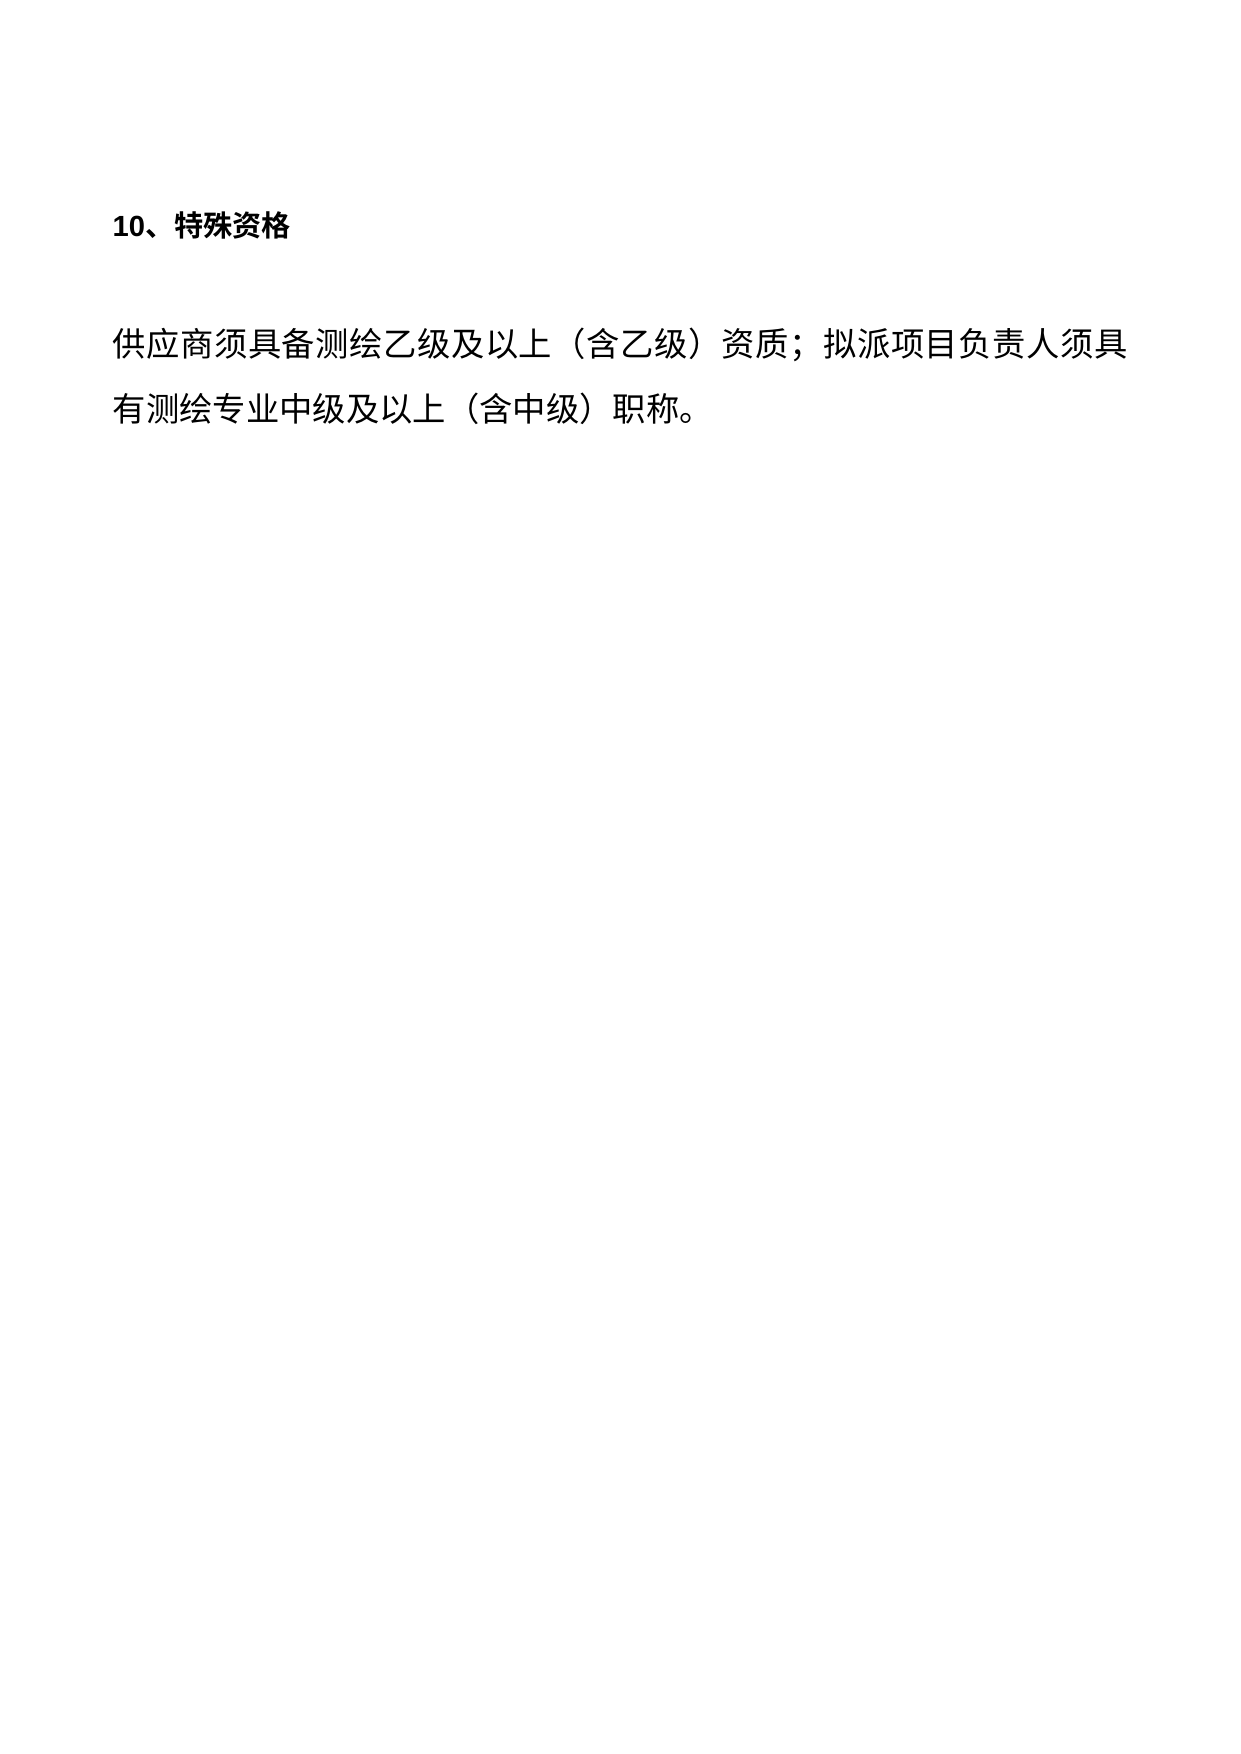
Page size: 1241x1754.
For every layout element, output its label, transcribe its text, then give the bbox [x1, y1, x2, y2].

text 供应商须具备测绘乙级及以上（含乙级）资质；拟派项目负责人须具有测绘专业中级及以上（含中级）职称。 [112, 309, 1128, 439]
subtitle 10、特殊资格 [112, 191, 1128, 256]
